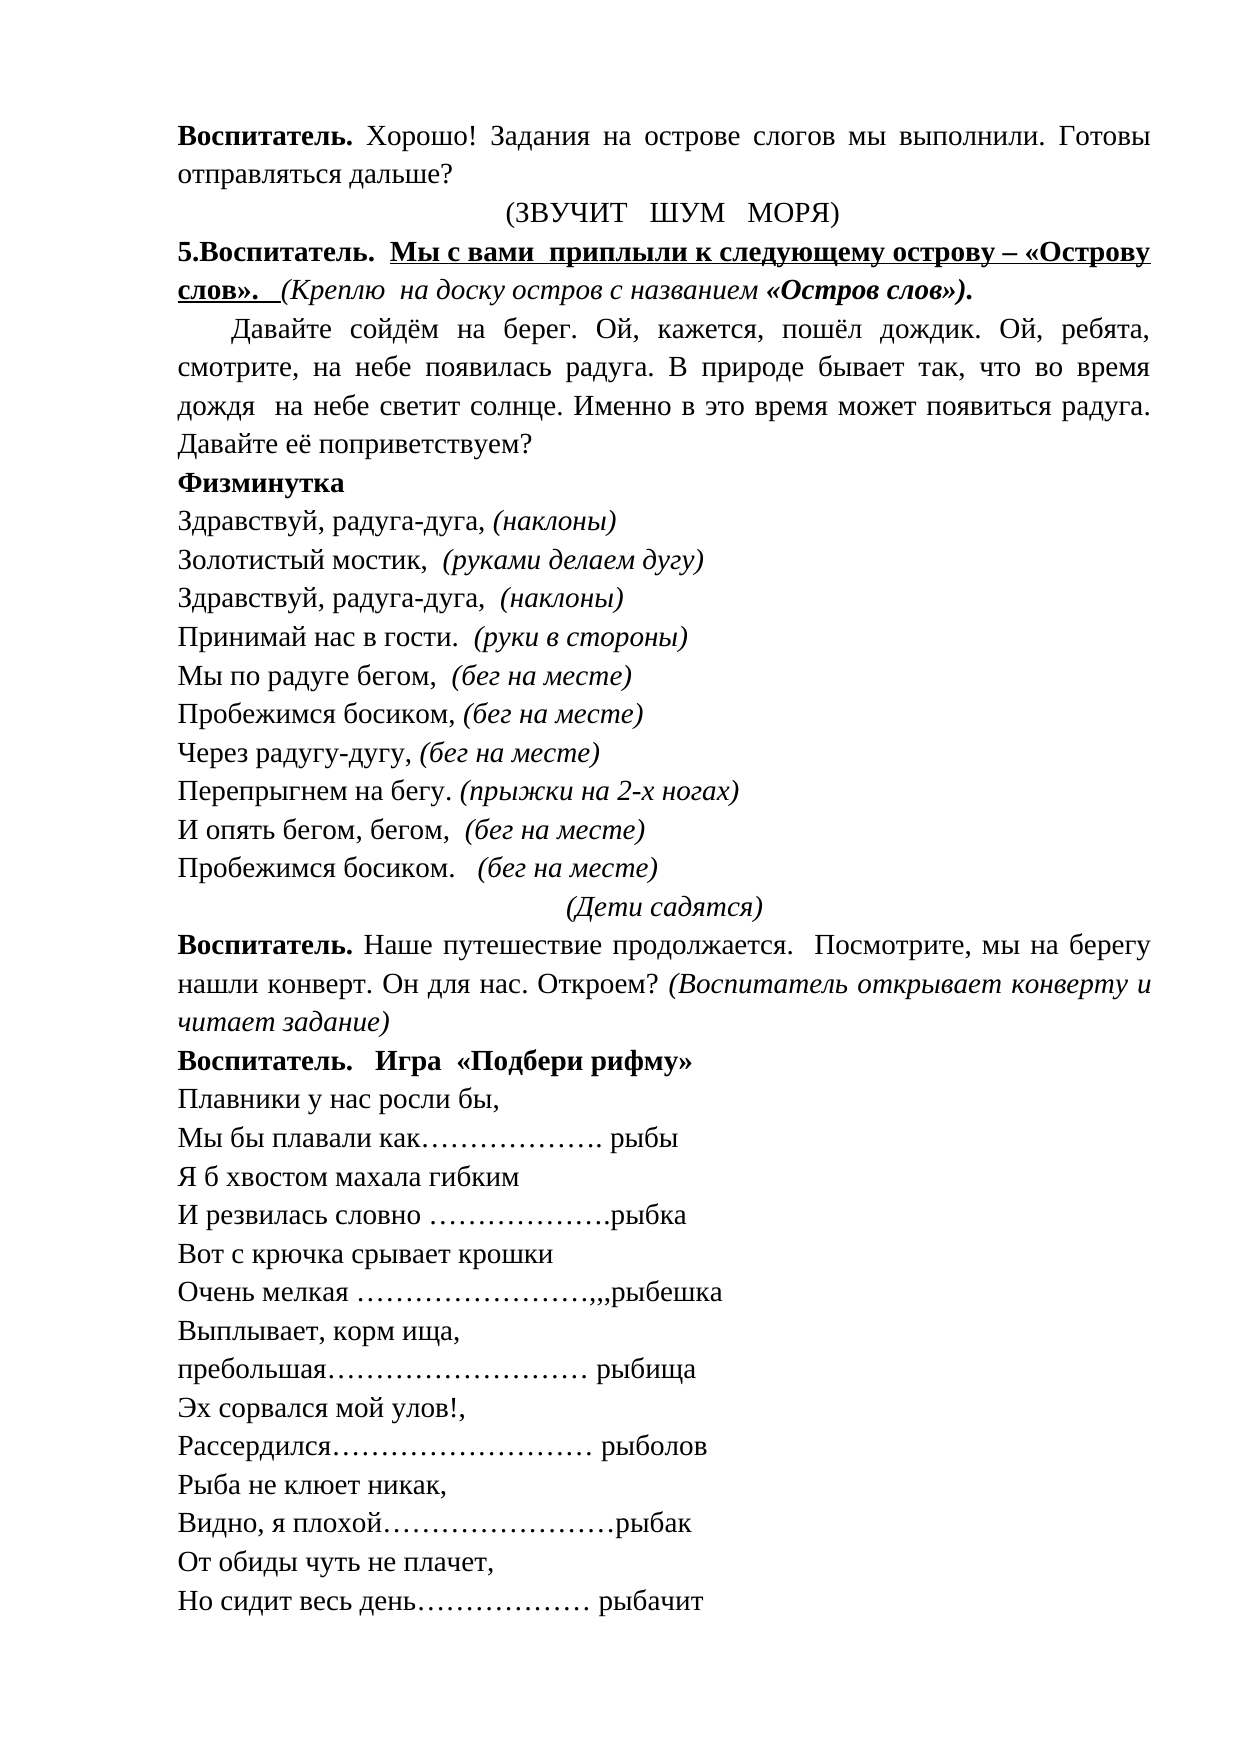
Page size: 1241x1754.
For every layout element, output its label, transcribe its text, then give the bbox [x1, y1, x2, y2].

text Здравствуй, радуга-дуга, (наклоны) [177, 503, 1152, 537]
text Вот с крючка срывает крошки [177, 1236, 1152, 1269]
text Очень мелкая ……………………,,,рыбешка [177, 1274, 1152, 1308]
text (Дети садятся) [177, 889, 1152, 922]
text Воспитатель. Хорошо! Задания на острове слогов мы выполнили. Готовы отправляться дальше? [177, 118, 1152, 190]
text Но сидит весь день……………… рыбачит [177, 1583, 1152, 1616]
text 5.Воспитатель. Мы с вами приплыли к следующему острову – «Острову слов». (Креплю на доску остров с названием «Остров слов»). [177, 234, 1152, 306]
text Воспитатель. Игра «Подбери рифму» [177, 1043, 1152, 1077]
text И резвилась словно ……………….рыбка [177, 1197, 1152, 1231]
text Эх сорвался мой улов!, [177, 1390, 1152, 1423]
text Через радугу-дугу, (бег на месте) [177, 735, 1152, 768]
text От обиды чуть не плачет, [177, 1544, 1152, 1578]
text Перепрыгнем на бегу. (прыжки на 2-х ногах) [177, 773, 1152, 807]
text Давайте сойдём на берег. Ой, кажется, пошёл дождик. Ой, ребята, смотрите, на небе появилась радуга. В природе бывает так, что во время дождя на небе светит солнце. Именно в это время может появиться радуга. Давайте её поприветствуем? [177, 311, 1152, 460]
text Плавники у нас росли бы, [177, 1082, 1152, 1115]
text Я б хвостом махала гибким [177, 1159, 1152, 1192]
text Пробежимся босиком. (бег на месте) [177, 850, 1152, 884]
text Рыба не клюет никак, [177, 1467, 1152, 1501]
text Выплывает, корм ища, [177, 1313, 1152, 1346]
text Пробежимся босиком, (бег на месте) [177, 696, 1152, 730]
text Видно, я плохой……………………рыбак [177, 1506, 1152, 1539]
text пребольшая……………………… рыбища [177, 1351, 1152, 1385]
text Золотистый мостик, (руками делаем дугу) [177, 542, 1152, 576]
text Принимай нас в гости. (руки в стороны) [177, 619, 1152, 653]
text Рассердился……………………… рыболов [177, 1428, 1152, 1462]
text Воспитатель. Наше путешествие продолжается. Посмотрите, мы на берегу нашли конверт. Он для нас. Откроем? (Воспитатель открывает конверту и читает задание) [177, 927, 1152, 1038]
text Мы бы плавали как………………. рыбы [177, 1120, 1152, 1154]
text (ЗВУЧИТ ШУМ МОРЯ) [177, 195, 1152, 229]
text И опять бегом, бегом, (бег на месте) [177, 812, 1152, 845]
text Мы по радуге бегом, (бег на месте) [177, 658, 1152, 691]
text Здравствуй, радуга-дуга, (наклоны) [177, 581, 1152, 614]
text Физминутка [177, 465, 1152, 498]
